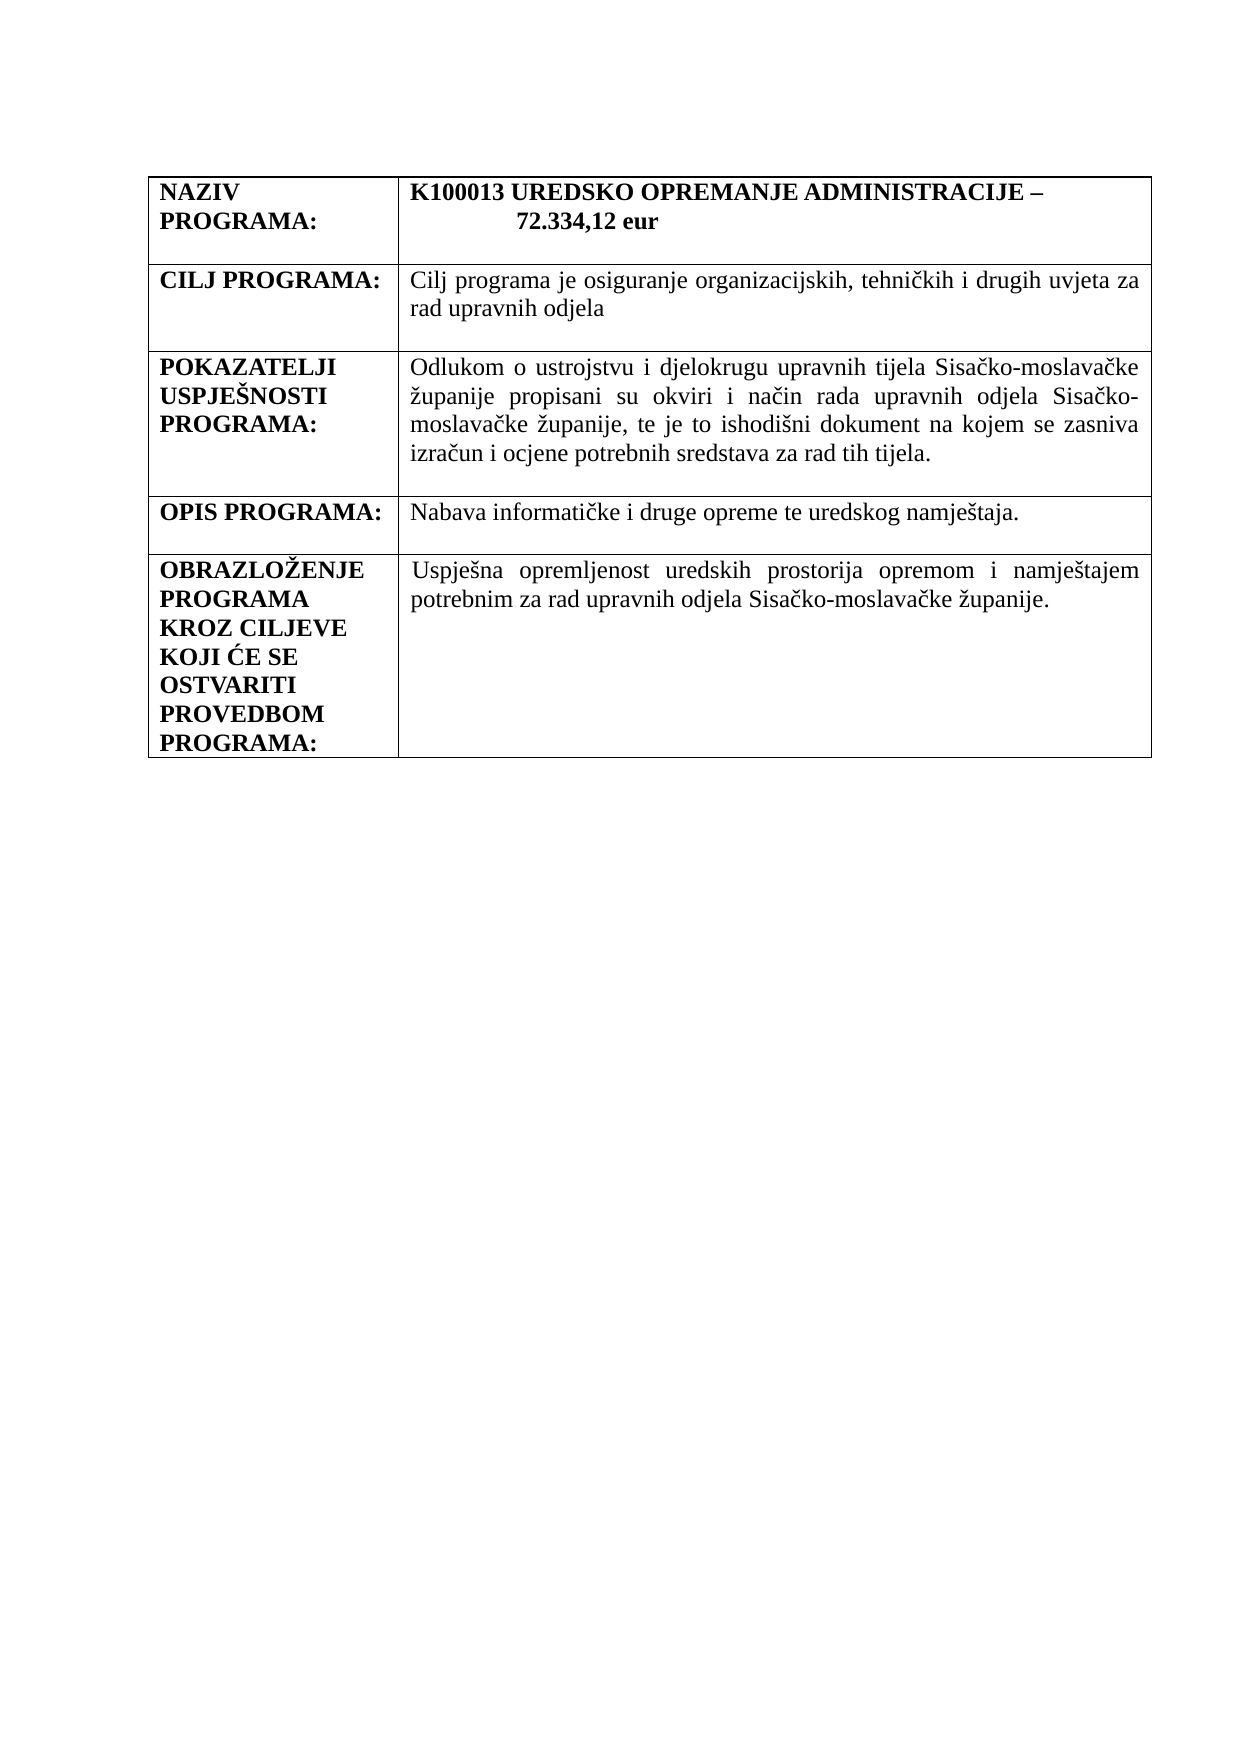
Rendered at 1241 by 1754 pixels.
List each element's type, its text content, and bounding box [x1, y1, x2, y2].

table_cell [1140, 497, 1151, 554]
table_header NAZIV PROGRAMA: [149, 178, 398, 264]
table_cell Cilj programa je osiguranje organizacijskih, tehničkih i drugih uvjeta za rad upravnih odjela [399, 265, 1151, 351]
table_header K100013 UREDSKO OPREMANJE ADMINISTRACIJE – 72.334,12 eur [399, 178, 1151, 264]
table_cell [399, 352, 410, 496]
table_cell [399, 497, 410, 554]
table_cell Uspješna opremljenost uredskih prostorija opremom i namještajem potrebnim za rad upravnih odjela Sisačko-moslavačke županije. [399, 555, 1151, 757]
table_cell POKAZATELJI USPJEŠNOSTI PROGRAMA: [149, 352, 398, 496]
table_cell OPIS PROGRAMA: [149, 497, 398, 554]
table_cell CILJ PROGRAMA: [149, 265, 398, 351]
table_cell OBRAZLOŽENJE PROGRAMA KROZ CILJEVE KOJI ĆE SE OSTVARITI PROVEDBOM PROGRAMA: [149, 555, 398, 757]
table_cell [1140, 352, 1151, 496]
